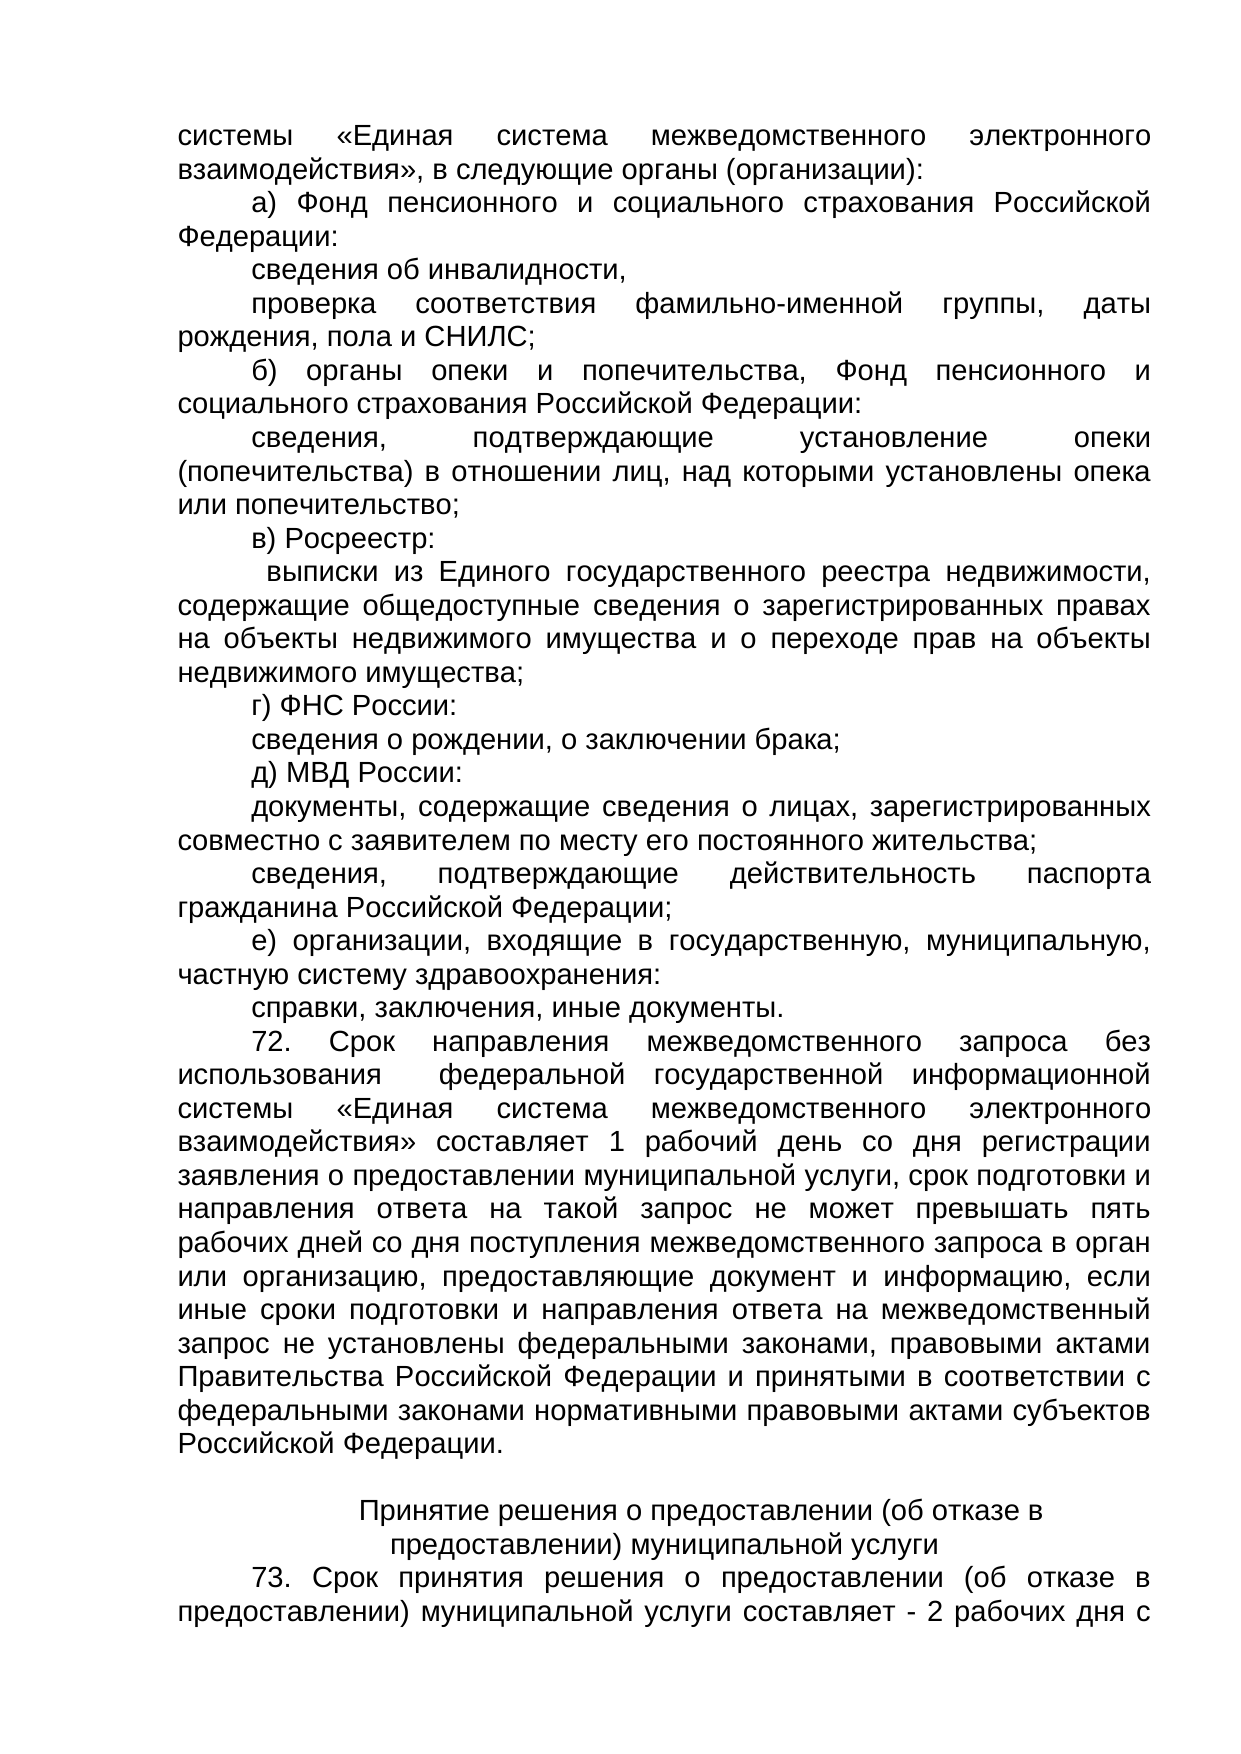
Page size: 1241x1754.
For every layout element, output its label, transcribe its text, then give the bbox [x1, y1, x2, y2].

text сведения о рождении, о заключении брака; [177, 722, 1152, 755]
text е) организации, входящие в государственную, муниципальную, частную систему здравоохранения: [177, 923, 1152, 990]
text сведения об инвалидности, [177, 252, 1152, 286]
text документы, содержащие сведения о лицах, зарегистрированных совместно с заявителем по месту его постоянного жительства; [177, 789, 1152, 856]
text справки, заключения, иные документы. [177, 990, 1152, 1024]
text б) органы опеки и попечительства, Фонд пенсионного и социального страхования Российской Федерации: [177, 353, 1152, 420]
text д) МВД России: [177, 755, 1152, 789]
text Принятие решения о предоставлении (об отказе в предоставлении) муниципальной услуги [177, 1493, 1152, 1560]
text сведения, подтверждающие действительность паспорта гражданина Российской Федерации; [177, 856, 1152, 923]
text 72. Срок направления межведомственного запроса без использования федеральной государственной информационной системы «Единая система межведомственного электронного взаимодействия» составляет 1 рабочий день со дня регистрации заявления о предоставлении муниципальной услуги, срок подготовки и направления ответа на такой запрос не может превышать пять рабочих дней со дня поступления межведомственного запроса в орган или организацию, предоставляющие документ и информацию, если иные сроки подготовки и направления ответа на межведомственный запрос не установлены федеральными законами, правовыми актами Правительства Российской Федерации и принятыми в соответствии с федеральными законами нормативными правовыми актами субъектов Российской Федерации. [177, 1024, 1152, 1460]
text сведения, подтверждающие установление опеки (попечительства) в отношении лиц, над которыми установлены опека или попечительство; [177, 420, 1152, 521]
text проверка соответствия фамильно-именной группы, даты рождения, пола и СНИЛС; [177, 286, 1152, 353]
text выписки из Единого государственного реестра недвижимости, содержащие общедоступные сведения о зарегистрированных правах на объекты недвижимого имущества и о переходе прав на объекты недвижимого имущества; [177, 554, 1152, 688]
text а) Фонд пенсионного и социального страхования Российской Федерации: [177, 185, 1152, 252]
text г) ФНС России: [177, 688, 1152, 722]
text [177, 118, 1152, 185]
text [177, 1560, 1152, 1627]
text в) Росреестр: [177, 521, 1152, 554]
